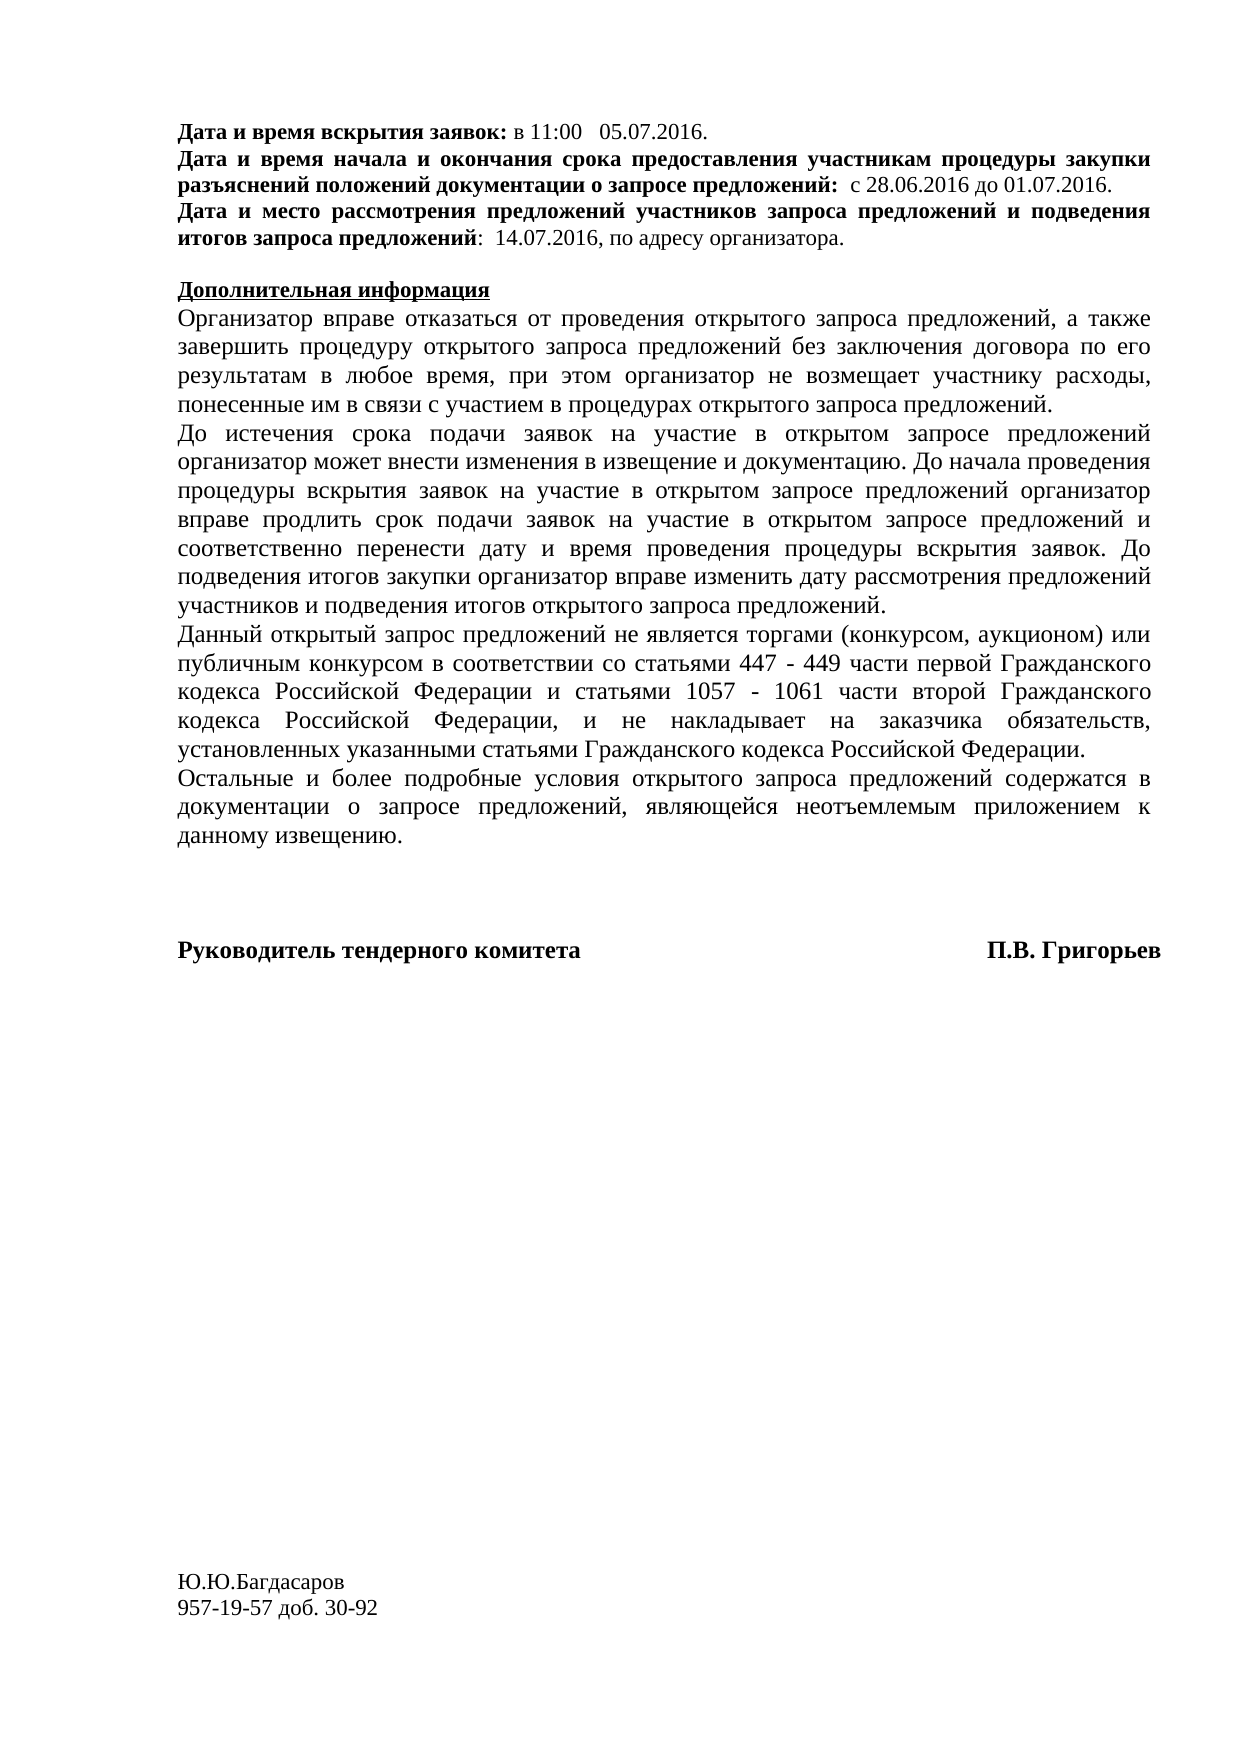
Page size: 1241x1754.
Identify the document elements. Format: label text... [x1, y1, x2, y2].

text Организатор вправе отказаться от проведения открытого запроса предложений, а также завершить процедуру открытого запроса предложений без заключения договора по его результатам в любое время, при этом организатор не возмещает участнику расходы, понесенные им в связи с участием в процедурах открытого запроса предложений. [177, 303, 1152, 418]
text Дата и время начала и окончания срока предоставления участникам процедуры закупки разъяснений положений документации о запросе предложений: с 28.06.2016 до 01.07.2016. [177, 144, 1152, 197]
text Ю.Ю.Багдасаров [177, 1568, 1152, 1594]
text Данный открытый запрос предложений не является торгами (конкурсом, аукционом) или публичным конкурсом в соответствии со статьями 447 - 449 части первой Гражданского кодекса Российской Федерации и статьями 1057 - 1061 части второй Гражданского кодекса Российской Федерации, и не накладывает на заказчика обязательств, установленных указанными статьями Гражданского кодекса Российской Федерации. [177, 619, 1152, 763]
text Дополнительная информация [177, 276, 1152, 303]
text До истечения срока подачи заявок на участие в открытом запросе предложений организатор может внести изменения в извещение и документацию. До начала проведения процедуры вскрытия заявок на участие в открытом запросе предложений организатор вправе продлить срок подачи заявок на участие в открытом запросе предложений и соответственно перенести дату и время проведения процедуры вскрытия заявок. До подведения итогов закупки организатор вправе изменить дату рассмотрения предложений участников и подведения итогов открытого запроса предложений. [177, 418, 1152, 619]
text Остальные и более подробные условия открытого запроса предложений содержатся в документации о запросе предложений, являющейся неотъемлемым приложением к данному извещению. [177, 763, 1152, 849]
text 957-19-57 доб. 30-92 [177, 1594, 1152, 1620]
text Руководитель тендерного комитета П.В. Григорьев [177, 935, 1171, 964]
text Дата и место рассмотрения предложений участников запроса предложений и подведения итогов запроса предложений: 14.07.2016, по адресу организатора. [177, 197, 1152, 250]
text Дата и время вскрытия заявок: в 11:00 05.07.2016. [177, 118, 1152, 144]
